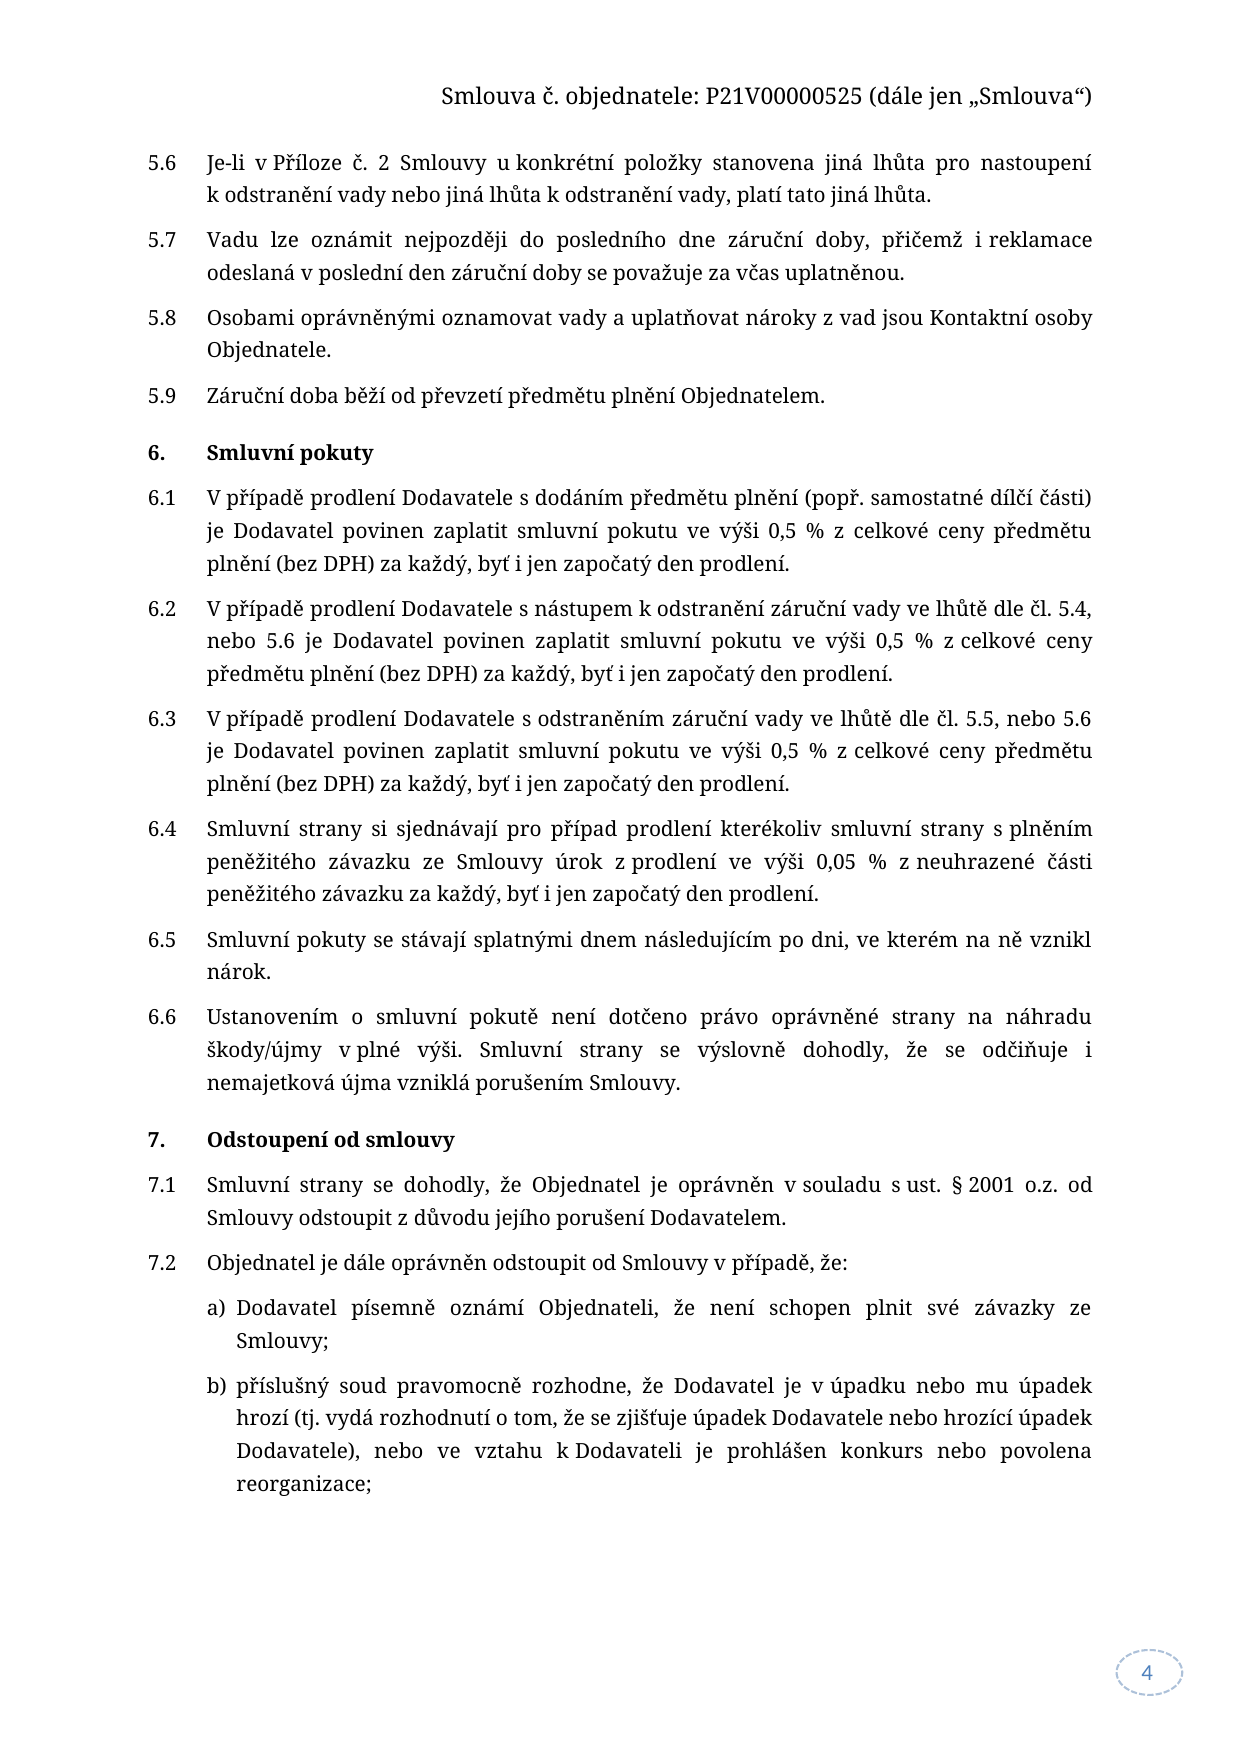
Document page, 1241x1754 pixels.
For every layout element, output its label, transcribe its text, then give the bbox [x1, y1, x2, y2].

list V případě prodlení Dodavatele s dodáním předmětu plnění (popř. samostatné dílčí části) je Dodavatel povinen zaplatit smluvní pokutu ve výši 0,5 % z celkové ceny předmětu plnění (bez DPH) za každý, byť i jen započatý den prodlení. [148, 483, 1093, 577]
list Smluvní strany si sjednávají pro případ prodlení kterékoliv smluvní strany s plněním peněžitého závazku ze Smlouvy úrok z prodlení ve výši 0,05 % z neuhrazené části peněžitého závazku za každý, byť i jen započatý den prodlení. [148, 814, 1093, 908]
list V případě prodlení Dodavatele s odstraněním záruční vady ve lhůtě dle čl. 5.5, nebo 5.6 je Dodavatel povinen zaplatit smluvní pokutu ve výši 0,5 % z celkové ceny předmětu plnění (bez DPH) za každý, byť i jen započatý den prodlení. [148, 704, 1093, 798]
list Smluvní strany se dohodly, že Objednatel je oprávněn v souladu s ust. § 2001 o.z. od Smlouvy odstoupit z důvodu jejího porušení Dodavatelem. [148, 1170, 1093, 1231]
list Záruční doba běží od převzetí předmětu plnění Objednatelem. [148, 381, 1093, 409]
list Dodavatel písemně oznámí Objednateli, že není schopen plnit své závazky ze Smlouvy; [207, 1293, 1093, 1354]
list Odstoupení od smlouvy [148, 1125, 1093, 1154]
list Smluvní pokuty [148, 438, 1093, 467]
list Je-li v Příloze č. 2 Smlouvy u konkrétní položky stanovena jiná lhůta pro nastoupení k odstranění vady nebo jiná lhůta k odstranění vady, platí tato jiná lhůta. [148, 148, 1093, 209]
list příslušný soud pravomocně rozhodne, že Dodavatel je v úpadku nebo mu úpadek hrozí (tj. vydá rozhodnutí o tom, že se zjišťuje úpadek Dodavatele nebo hrozící úpadek Dodavatele), nebo ve vztahu k Dodavateli je prohlášen konkurs nebo povolena reorganizace; [207, 1371, 1093, 1497]
list Objednatel je dále oprávněn odstoupit od Smlouvy v případě, že: [148, 1248, 1093, 1276]
list V případě prodlení Dodavatele s nástupem k odstranění záruční vady ve lhůtě dle čl. 5.4, nebo 5.6 je Dodavatel povinen zaplatit smluvní pokutu ve výši 0,5 % z celkové ceny předmětu plnění (bez DPH) za každý, byť i jen započatý den prodlení. [148, 594, 1093, 687]
list Vadu lze oznámit nejpozději do posledního dne záruční doby, přičemž i reklamace odeslaná v poslední den záruční doby se považuje za včas uplatněnou. [148, 225, 1093, 286]
list Smluvní pokuty se stávají splatnými dnem následujícím po dni, ve kterém na ně vznikl nárok. [148, 925, 1093, 986]
list Osobami oprávněnými oznamovat vady a uplatňovat nároky z vad jsou Kontaktní osoby Objednatele. [148, 303, 1093, 364]
list Ustanovením o smluvní pokutě není dotčeno právo oprávněné strany na náhradu škody/újmy v plné výši. Smluvní strany se výslovně dohodly, že se odčiňuje i nemajetková újma vzniklá porušením Smlouvy. [148, 1002, 1093, 1096]
